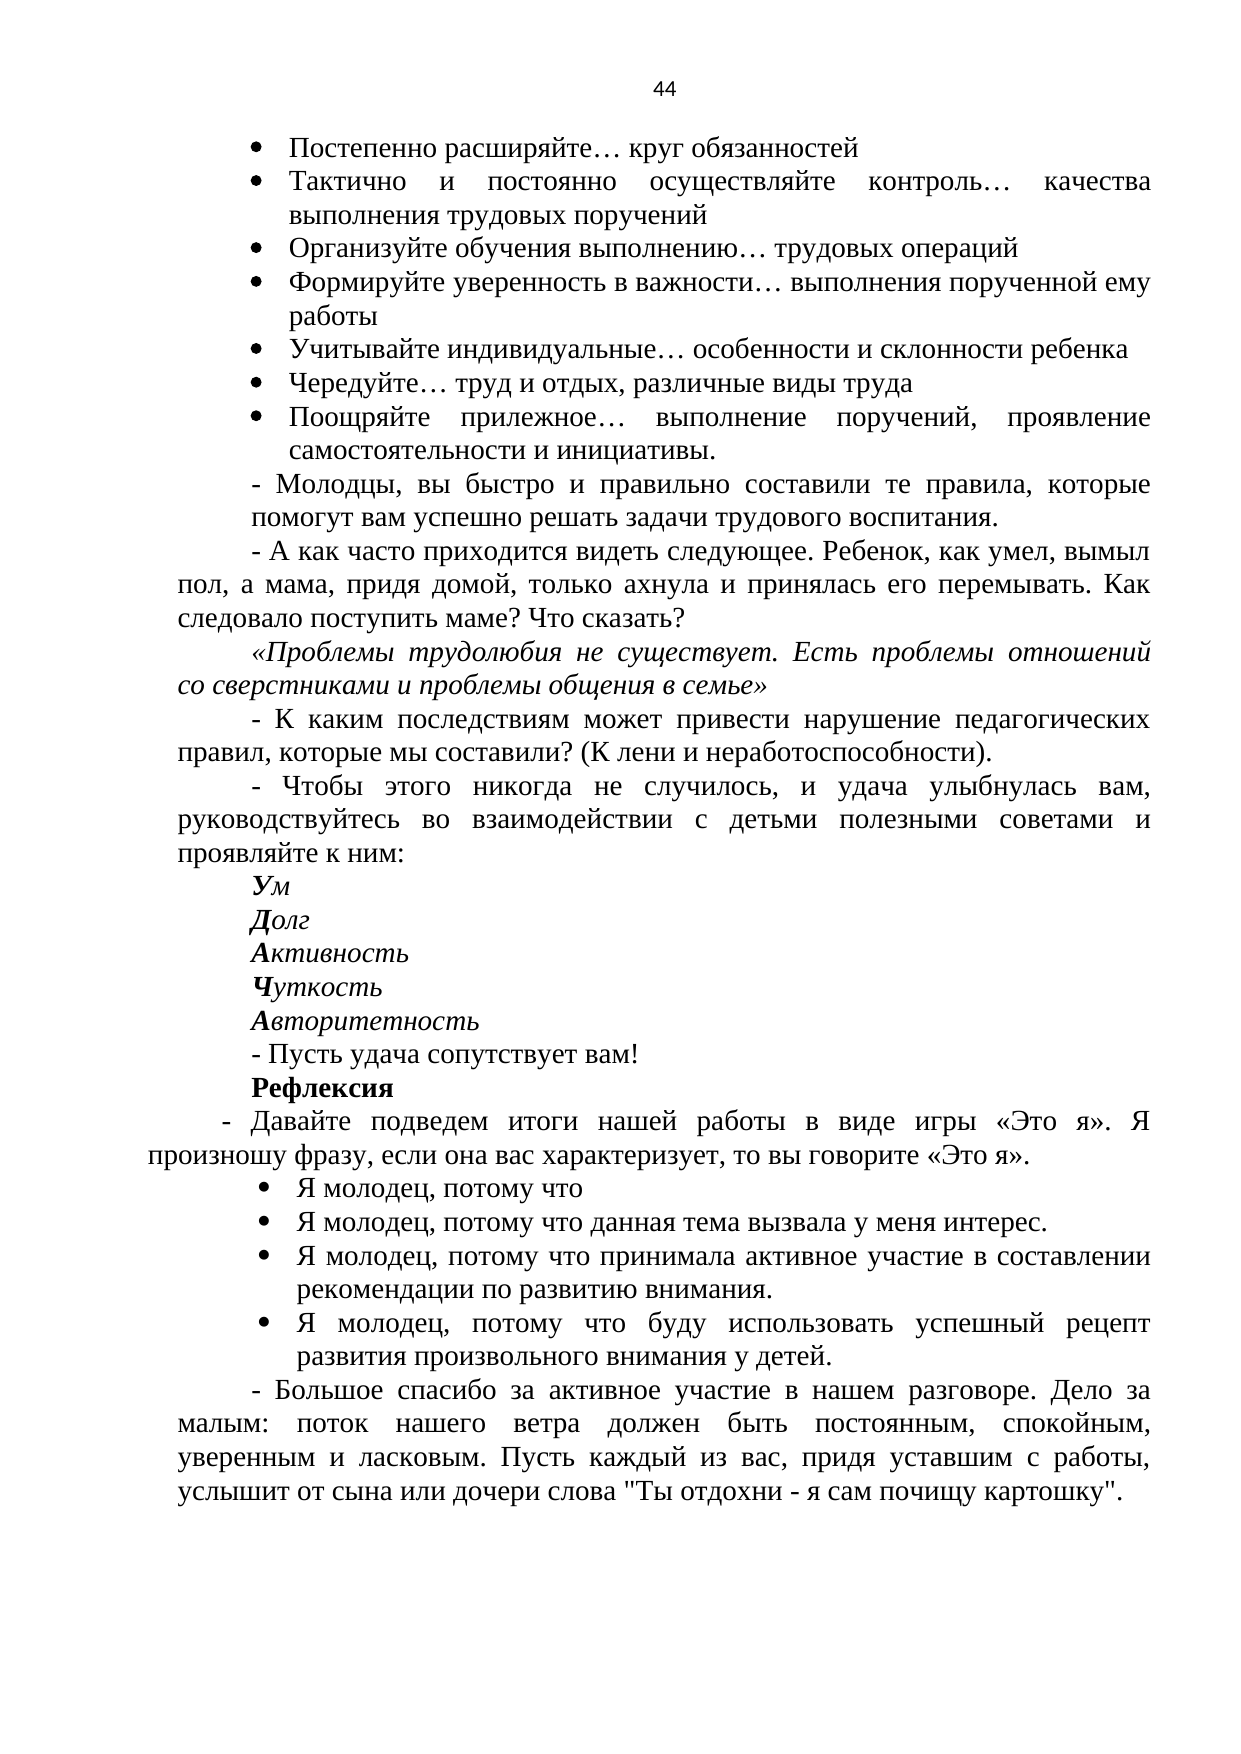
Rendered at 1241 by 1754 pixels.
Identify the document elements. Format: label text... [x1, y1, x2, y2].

list Я молодец, потому что данная тема вызвала у меня интерес. [259, 1204, 1152, 1238]
text Активность Чуткость Авторитетность [251, 936, 1167, 1036]
text «Проблемы трудолюбия не существует. Есть проблемы отношений со сверстниками и проблемы общения в семье» [177, 634, 1152, 701]
list Постепенно расширяйте… круг обязанностей [251, 130, 1152, 163]
text - К каким последствиям может привести нарушение педагогических правил, которые мы составили? (К лени и неработоспособности). [177, 701, 1152, 768]
list Тактично и постоянно осуществляйте контроль… качества выполнения трудовых поручений [251, 163, 1152, 231]
text - Давайте подведем итоги нашей работы в виде игры «Это я». Я произношу фразу, если она вас характеризует, то вы говорите «Это я». [148, 1103, 1152, 1170]
text - Чтобы этого никогда не случилось, и удача улыбнулась вам, руководствуйтесь во взаимодействии с детьми полезными советами и проявляйте к ним: [177, 768, 1152, 868]
text - Пусть удача сопутствует вам! [177, 1036, 1167, 1070]
text Рефлексия [177, 1070, 1152, 1103]
list Я молодец, потому что [259, 1170, 1152, 1204]
list Чередуйте… труд и отдых, различные виды труда [251, 365, 1152, 399]
list Я молодец, потому что буду использовать успешный рецепт развития произвольного внимания у детей. [259, 1305, 1152, 1372]
list Поощряйте прилежное… выполнение поручений, проявление самостоятельности и инициативы. [251, 399, 1152, 466]
text Ум [251, 868, 1167, 902]
text - Большое спасибо за активное участие в нашем разговоре. Дело за малым: поток нашего ветра должен быть постоянным, спокойным, уверенным и ласковым. Пусть каждый из вас, придя уставшим с работы, услышит от сына или дочери слова "Ты отдохни - я сам почищу картошку". [177, 1372, 1152, 1506]
list Учитывайте индивидуальные… особенности и склонности ребенка [251, 331, 1152, 365]
list Формируйте уверенность в важности… выполнения порученной ему работы [251, 264, 1152, 331]
list Организуйте обучения выполнению… трудовых операций [251, 231, 1152, 264]
text Долг [251, 902, 1167, 936]
text - А как часто приходится видеть следующее. Ребенок, как умел, вымыл пол, а мама, придя домой, только ахнула и принялась его перемывать. Как следовало поступить маме? Что сказать? [177, 533, 1152, 634]
list Я молодец, потому что принимала активное участие в составлении рекомендации по развитию внимания. [259, 1238, 1152, 1305]
text - Молодцы, вы быстро и правильно составили те правила, которые помогут вам успешно решать задачи трудового воспитания. [251, 466, 1152, 533]
